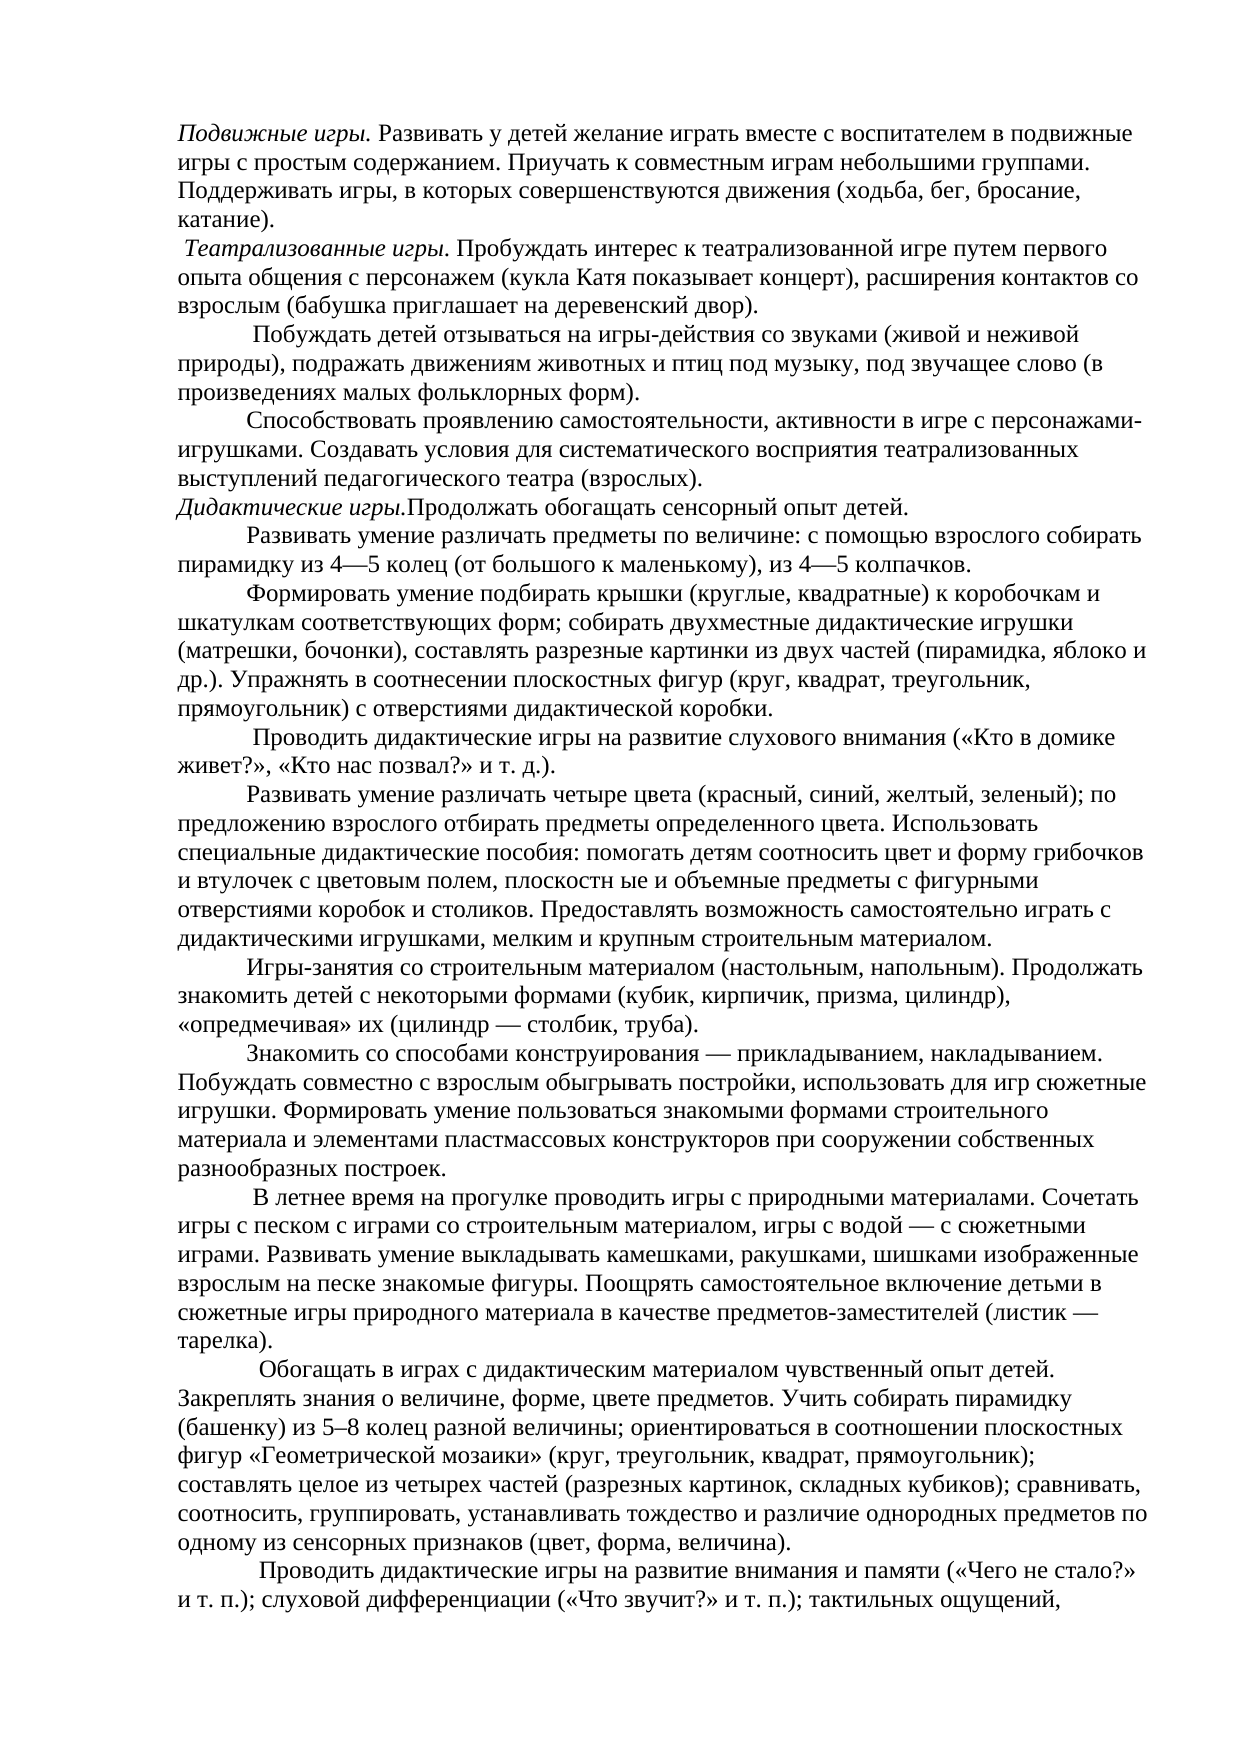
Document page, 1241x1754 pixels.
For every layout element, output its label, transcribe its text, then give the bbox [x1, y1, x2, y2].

text Дидактические игры.Продолжать обогащать сенсорный опыт детей. [177, 492, 1152, 521]
text Знакомить со способами конструирования — прикладыванием, накладыванием. Побуждать совместно с взрослым обыгрывать постройки, использовать для игр сюжетные игрушки. Формировать умение пользоваться знакомыми формами строительного материала и элементами пластмассовых конструкторов при сооружении собственных разнообразных построек. [177, 1038, 1152, 1182]
text Способствовать проявлению самостоятельности, активности в игре с персонажами-игрушками. Создавать условия для систематического восприятия театрализованных выступлений педагогического театра (взрослых). [177, 406, 1152, 492]
text Побуждать детей отзываться на игры-действия со звуками (живой и неживой природы), подражать движениям животных и птиц под музыку, под звучащее слово (в произведениях малых фольклорных форм). [177, 319, 1152, 406]
text В летнее время на прогулке проводить игры с природными материалами. Сочетать игры с песком с играми со строительным материалом, игры с водой — с сюжетными играми. Развивать умение выкладывать камешками, ракушками, шишками изображенные взрослым на песке знакомые фигуры. Поощрять самостоятельное включение детьми в сюжетные игры природного материала в качестве предметов-заместителей (листик — тарелка). [177, 1182, 1152, 1354]
text Театрализованные игры. Пробуждать интерес к театрализованной игре путем первого опыта общения с персонажем (кукла Катя показывает концерт), расширения контактов со взрослым (бабушка приглашает на деревенский двор). [177, 233, 1152, 319]
text Формировать умение подбирать крышки (круглые, квадратные) к коробочкам и шкатулкам соответствующих форм; собирать двухместные дидактические игрушки (матрешки, бочонки), составлять разрезные картинки из двух частей (пирамидка, яблоко и др.). Упражнять в соотнесении плоскостных фигур (круг, квадрат, треугольник, прямоугольник) с отверстиями дидактической коробки. [177, 578, 1152, 722]
text Проводить дидактические игры на развитие слухового внимания («Кто в домике живет?», «Кто нас позвал?» и т. д.). [177, 722, 1152, 779]
text Развивать умение различать предметы по величине: с помощью взрослого собирать пирамидку из 4—5 колец (от большого к маленькому), из 4—5 колпачков. [177, 521, 1152, 578]
text Игры-занятия со строительным материалом (настольным, напольным). Продолжать знакомить детей с некоторыми формами (кубик, кирпичик, призма, цилиндр), «опредмечивая» их (цилиндр — столбик, труба). [177, 952, 1152, 1038]
text Развивать умение различать четыре цвета (красный, синий, желтый, зеленый); по предложению взрослого отбирать предметы определенного цвета. Использовать специальные дидактические пособия: помогать детям соотносить цвет и форму грибочков и втулочек с цветовым полем, плоскостн ые и объемные предметы с фигурными отверстиями коробок и столиков. Предоставлять возможность самостоятельно играть с дидактическими игрушками, мелким и крупным строительным материалом. [177, 779, 1152, 952]
text Обогащать в играх с дидактическим материалом чувственный опыт детей. Закреплять знания о величине, форме, цвете предметов. Учить собирать пирамидку (башенку) из 5–8 колец разной величины; ориентироваться в соотношении плоскостных фигур «Геометрической мозаики» (круг, треугольник, квадрат, прямоугольник); составлять целое из четырех частей (разрезных картинок, складных кубиков); сравнивать, соотносить, группировать, устанавливать тождество и различие однородных предметов по одному из сенсорных признаков (цвет, форма, величина). [177, 1354, 1152, 1556]
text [177, 1556, 1152, 1613]
text Подвижные игры. Развивать у детей желание играть вместе с воспитателем в подвижные игры с простым содержанием. Приучать к совместным играм небольшими группами. Поддерживать игры, в которых совершенствуются движения (ходьба, бег, бросание, катание). [177, 118, 1152, 233]
